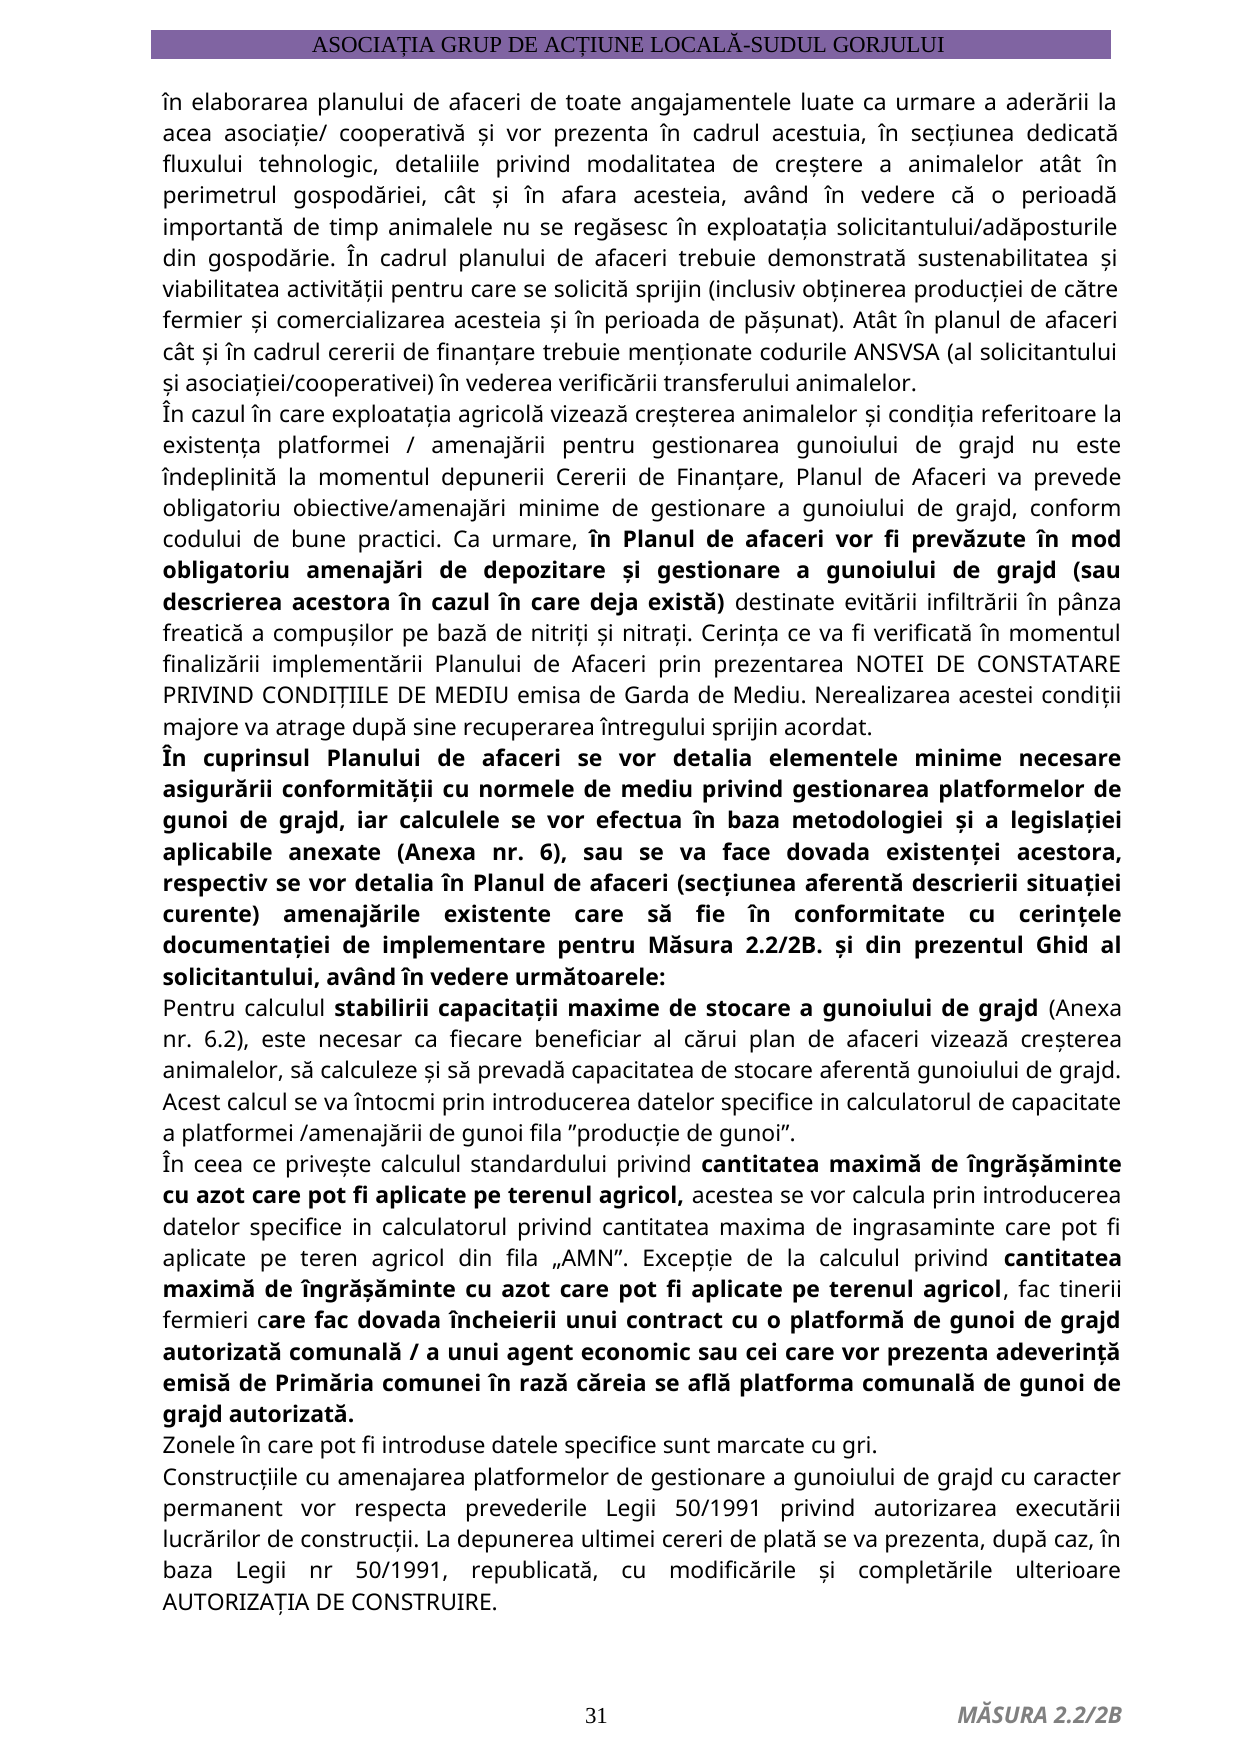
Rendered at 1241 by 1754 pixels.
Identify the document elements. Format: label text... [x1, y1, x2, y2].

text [162, 85, 1118, 398]
text Construcțiile cu amenajarea platformelor de gestionare a gunoiului de grajd cu caracter permanent vor respecta prevederile Legii 50/1991 privind autorizarea executării lucrărilor de construcții. La depunerea ultimei cereri de plată se va prezenta, după caz, în baza Legii nr 50/1991, republicată, cu modificările și completările ulterioare AUTORIZAȚIA DE CONSTRUIRE. [162, 1460, 1122, 1617]
text În cazul în care exploatația agricolă vizează creșterea animalelor şi condiţia referitoare la existența platformei / amenajării pentru gestionarea gunoiului de grajd nu este îndeplinită la momentul depunerii Cererii de Finanțare, Planul de Afaceri va prevede obligatoriu obiective/amenajări minime de gestionare a gunoiului de grajd, conform codului de bune practici. Ca urmare, în Planul de afaceri vor fi prevăzute în mod obligatoriu amenajări de depozitare şi gestionare a gunoiului de grajd (sau descrierea acestora în cazul în care deja există) destinate evitării infiltrării în pânza freatică a compuşilor pe bază de nitriţi şi nitraţi. Cerința ce va fi verificată în momentul finalizării implementării Planului de Afaceri prin prezentarea NOTEI DE CONSTATARE PRIVIND CONDIŢIILE DE MEDIU emisa de Garda de Mediu. Nerealizarea acestei condiţii majore va atrage după sine recuperarea întregului sprijin acordat. [162, 398, 1122, 742]
text În ceea ce privește calculul standardului privind cantitatea maximă de îngrășăminte cu azot care pot fi aplicate pe terenul agricol, acestea se vor calcula prin introducerea datelor specifice in calculatorul privind cantitatea maxima de ingrasaminte care pot fi aplicate pe teren agricol din fila „AMN”. Excepţie de la calculul privind cantitatea maximă de îngrășăminte cu azot care pot fi aplicate pe terenul agricol, fac tinerii fermieri care fac dovada încheierii unui contract cu o platformă de gunoi de grajd autorizată comunală / a unui agent economic sau cei care vor prezenta adeverință emisă de Primăria comunei în rază căreia se află platforma comunală de gunoi de grajd autorizată. [162, 1148, 1122, 1429]
text Pentru calculul stabilirii capacitații maxime de stocare a gunoiului de grajd (Anexa nr. 6.2), este necesar ca fiecare beneficiar al cărui plan de afaceri vizează creşterea animalelor, să calculeze şi să prevadă capacitatea de stocare aferentă gunoiului de grajd. Acest calcul se va întocmi prin introducerea datelor specifice in calculatorul de capacitate a platformei /amenajării de gunoi fila ”producție de gunoi”. [162, 992, 1122, 1148]
text În cuprinsul Planului de afaceri se vor detalia elementele minime necesare asigurării conformităţii cu normele de mediu privind gestionarea platformelor de gunoi de grajd, iar calculele se vor efectua în baza metodologiei şi a legislaţiei aplicabile anexate (Anexa nr. 6), sau se va face dovada existenţei acestora, respectiv se vor detalia în Planul de afaceri (secţiunea aferentă descrierii situaţiei curente) amenajările existente care să fie în conformitate cu cerinţele documentaţiei de implementare pentru Măsura 2.2/2B. şi din prezentul Ghid al solicitantului, având în vedere următoarele: [162, 742, 1122, 992]
text Zonele în care pot fi introduse datele specifice sunt marcate cu gri. [162, 1429, 1122, 1460]
